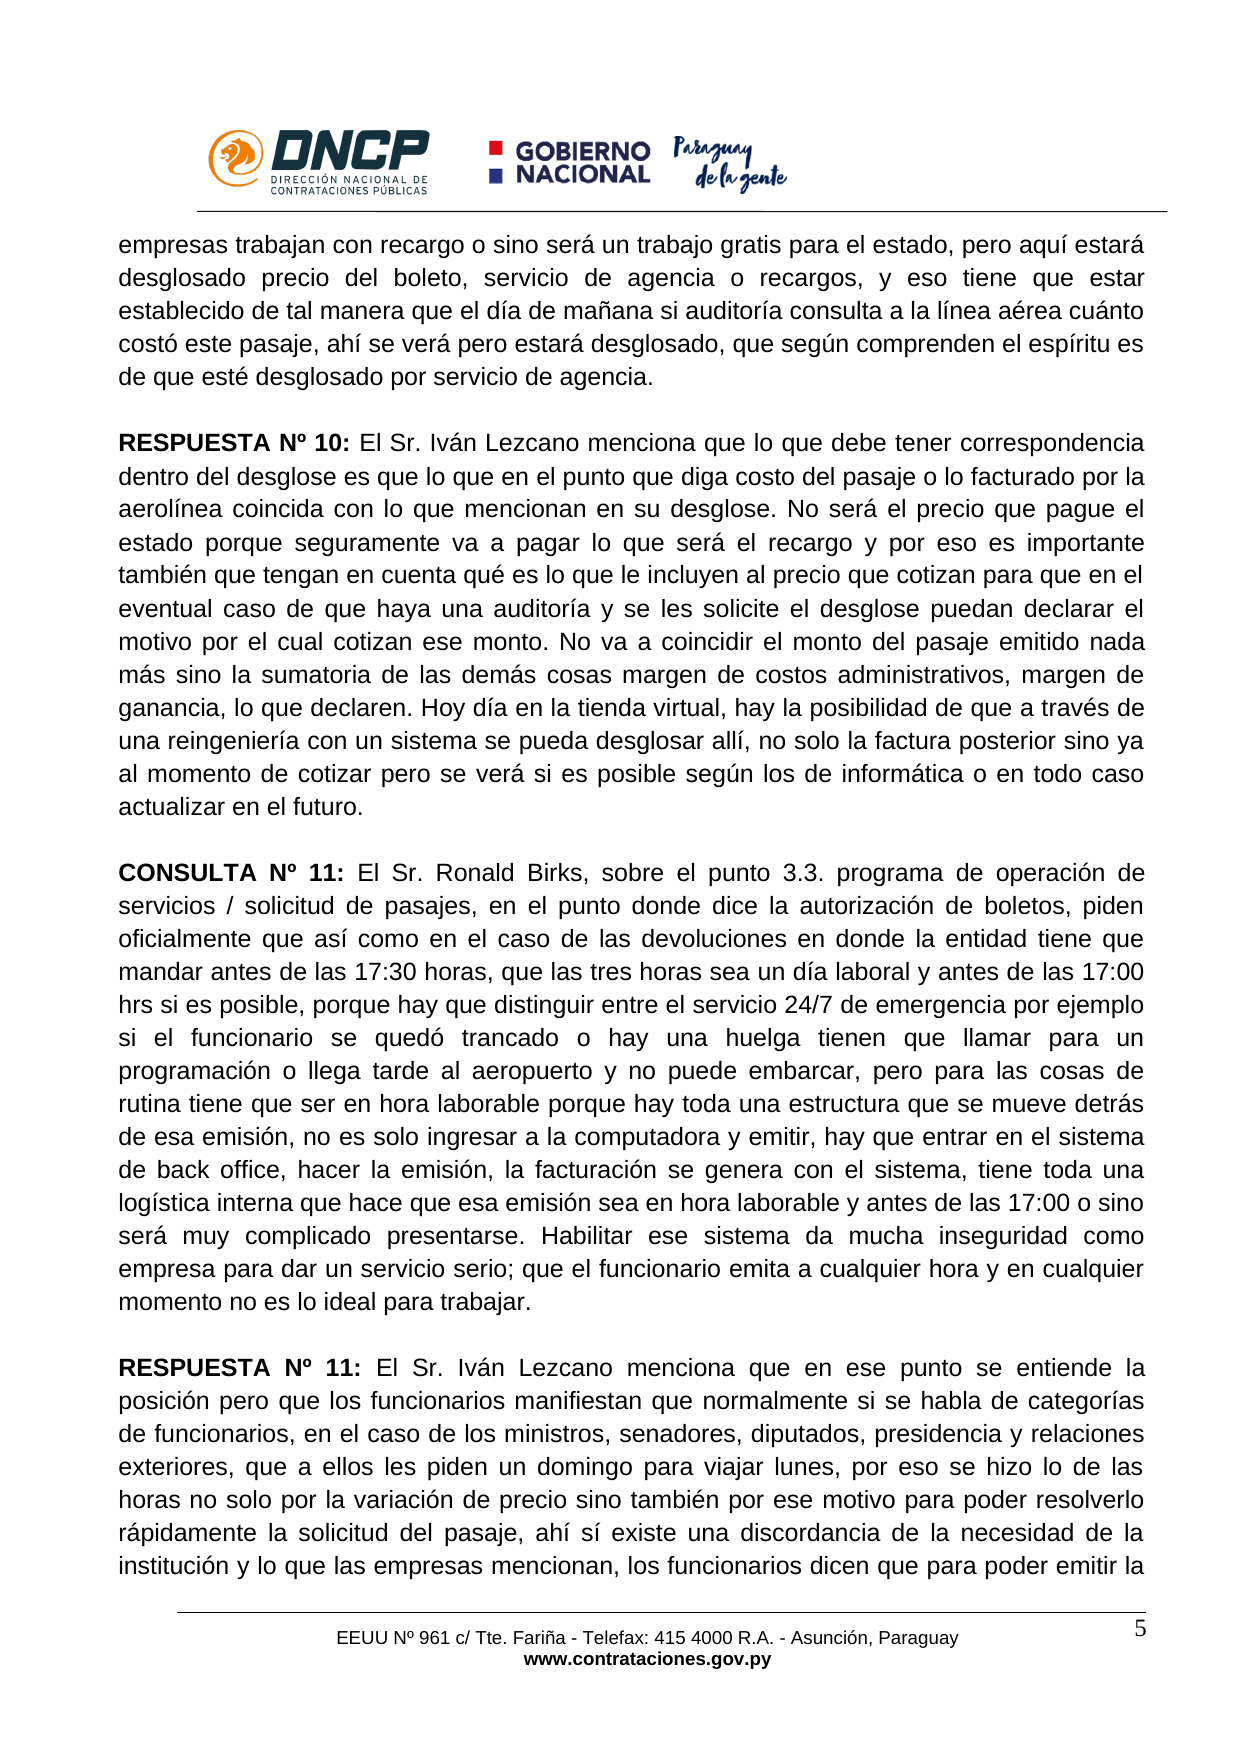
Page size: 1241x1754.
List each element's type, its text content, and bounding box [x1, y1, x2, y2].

text RESPUESTA Nº 10: El Sr. Iván Lezcano menciona que lo que debe tener correspondencia dentro del desglose es que lo que en el punto que diga costo del pasaje o lo facturado por la aerolínea coincida con lo que mencionan en su desglose. No será el precio que pague el estado porque seguramente va a pagar lo que será el recargo y por eso es importante también que tengan en cuenta qué es lo que le incluyen al precio que cotizan para que en el eventual caso de que haya una auditoría y se les solicite el desglose puedan declarar el motivo por el cual cotizan ese monto. No va a coincidir el monto del pasaje emitido nada más sino la sumatoria de las demás cosas margen de costos administrativos, margen de ganancia, lo que declaren. Hoy día en la tienda virtual, hay la posibilidad de que a través de una reingeniería con un sistema se pueda desglosar allí, no solo la factura posterior sino ya al momento de cotizar pero se verá si es posible según los de informática o en todo caso actualizar en el futuro. [118, 428, 1146, 820]
picture [204, 123, 433, 199]
picture [486, 134, 790, 195]
text CONSULTA Nº 11: El Sr. Ronald Birks, sobre el punto 3.3. programa de operación de servicios / solicitud de pasajes, en el punto donde dice la autorización de boletos, piden oficialmente que así como en el caso de las devoluciones en donde la entidad tiene que mandar antes de las 17:30 horas, que las tres horas sea un día laboral y antes de las 17:00 hrs si es posible, porque hay que distinguir entre el servicio 24/7 de emergencia por ejemplo si el funcionario se quedó trancado o hay una huelga tienen que llamar para un programación o llega tarde al aeropuerto y no puede embarcar, pero para las cosas de rutina tiene que ser en hora laborable porque hay toda una estructura que se mueve detrás de esa emisión, no es solo ingresar a la computadora y emitir, hay que entrar en el sistema de back office, hacer la emisión, la facturación se genera con el sistema, tiene toda una logística interna que hace que esa emisión sea en hora laborable y antes de las 17:00 o sino será muy complicado presentarse. Habilitar ese sistema da mucha inseguridad como empresa para dar un servicio serio; que el funcionario emita a cualquier hora y en cualquier momento no es lo ideal para trabajar. [118, 858, 1146, 1316]
